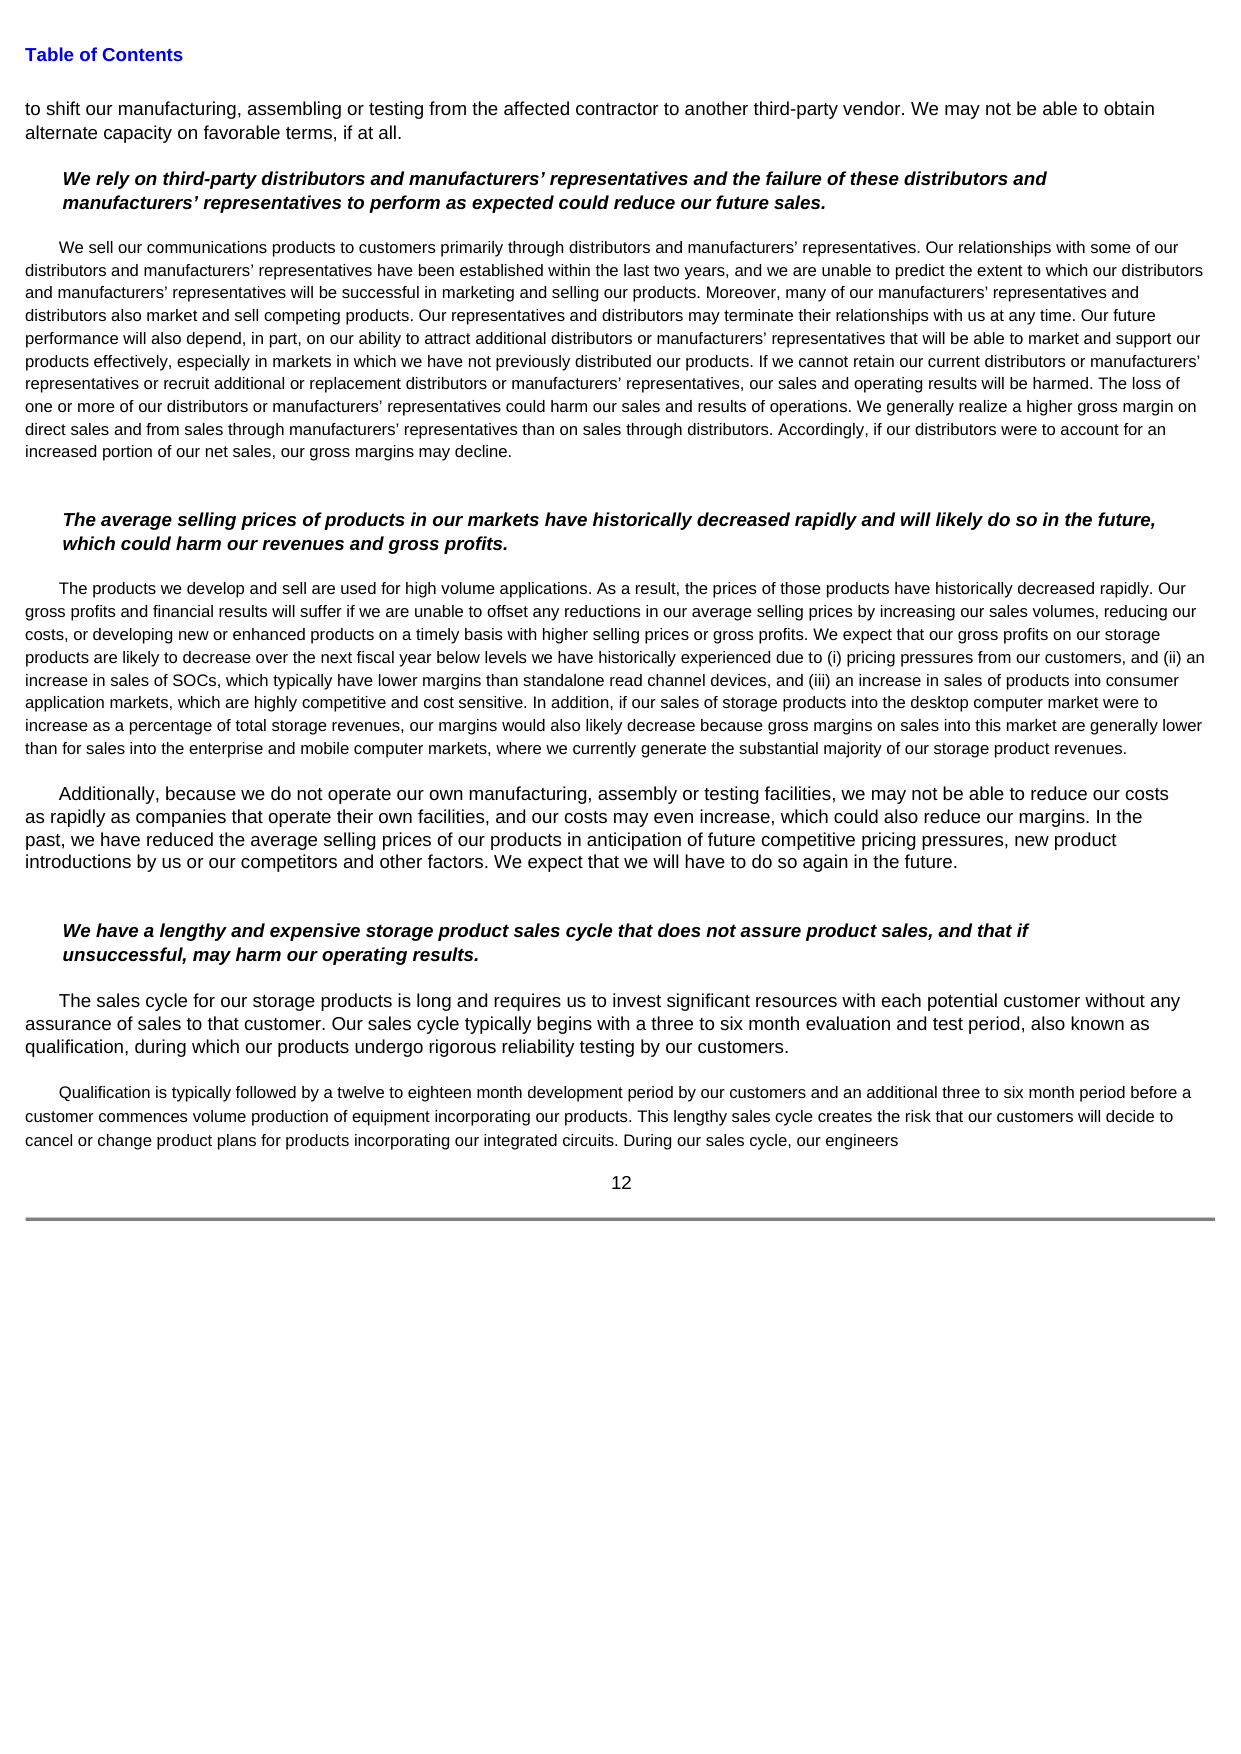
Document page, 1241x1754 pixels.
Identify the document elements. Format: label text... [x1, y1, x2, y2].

text We have a lengthy and expensive storage product sales cycle that does not assure product sales, and that if unsuccessful, may harm our operating results. [62, 920, 1157, 965]
text The sales cycle for our storage products is long and requires us to invest significant resources with each potential customer without any assurance of sales to that customer. Our sales cycle typically begins with a three to six month evaluation and test period, also known as qualification, during which our products undergo rigorous reliability testing by our customers. [25, 990, 1205, 1058]
text We rely on third-party distributors and manufacturers’ representatives and the failure of these distributors and manufacturers’ representatives to perform as expected could reduce our future sales. [62, 168, 1155, 213]
text to shift our manufacturing, assembling or testing from the affected contractor to another third-party vendor. We may not be able to obtain alternate capacity on favorable terms, if at all. [25, 98, 1186, 143]
text Additionally, because we do not operate our own manufacturing, assembly or testing facilities, we may not be able to reduce our costs as rapidly as companies that operate their own facilities, and our costs may even increase, which could also reduce our margins. In the past, we have reduced the average selling prices of our products in anticipation of future competitive pricing pressures, new product introductions by us or our competitors and other factors. We expect that we will have to do so again in the future. [25, 783, 1182, 873]
text The products we develop and sell are used for high volume applications. As a result, the prices of those products have historically decreased rapidly. Our gross profits and financial results will suffer if we are unable to offset any reductions in our average selling prices by increasing our sales volumes, reducing our costs, or developing new or enhanced products on a timely basis with higher selling prices or gross profits. We expect that our gross profits on our storage products are likely to decrease over the next fiscal year below levels we have historically experienced due to (i) pricing pressures from our customers, and (ii) an increase in sales of SOCs, which typically have lower margins than standalone read channel devices, and (iii) an increase in sales of products into consumer application markets, which are highly competitive and cost sensitive. In addition, if our sales of storage products into the desktop computer market were to increase as a percentage of total storage revenues, our margins would also likely decrease because gross margins on sales into this market are generally lower than for sales into the enterprise and mobile computer markets, where we currently generate the substantial majority of our storage product revenues. [25, 579, 1215, 758]
text Qualification is typically followed by a twelve to eighteen month development period by our customers and an additional three to six month period before a customer commences volume production of equipment incorporating our products. This lengthy sales cycle creates the risk that our customers will decide to cancel or change product plans for products incorporating our integrated circuits. During our sales cycle, our engineers [25, 1082, 1201, 1150]
text We sell our communications products to customers primarily through distributors and manufacturers’ representatives. Our relationships with some of our distributors and manufacturers’ representatives have been established within the last two years, and we are unable to predict the extent to which our distributors and manufacturers’ representatives will be successful in marketing and selling our products. Moreover, many of our manufacturers’ representatives and distributors also market and sell competing products. Our representatives and distributors may terminate their relationships with us at any time. Our future performance will also depend, in part, on our ability to attract additional distributors or manufacturers’ representatives that will be able to market and support our products effectively, especially in markets in which we have not previously distributed our products. If we cannot retain our current distributors or manufacturers’ representatives or recruit additional or replacement distributors or manufacturers’ representatives, our sales and operating results will be harmed. The loss of one or more of our distributors or manufacturers’ representatives could harm our sales and results of operations. We generally realize a higher gross margin on direct sales and from sales through manufacturers’ representatives than on sales through distributors. Accordingly, if our distributors were to account for an increased portion of our net sales, our gross margins may decline. [25, 238, 1211, 461]
text Table of Contents [25, 44, 1215, 65]
text 12 [25, 1172, 1217, 1193]
text The average selling prices of products in our markets have historically decreased rapidly and will likely do so in the future, which could harm our revenues and gross profits. [62, 509, 1159, 554]
picture [25, 1217, 1215, 1221]
